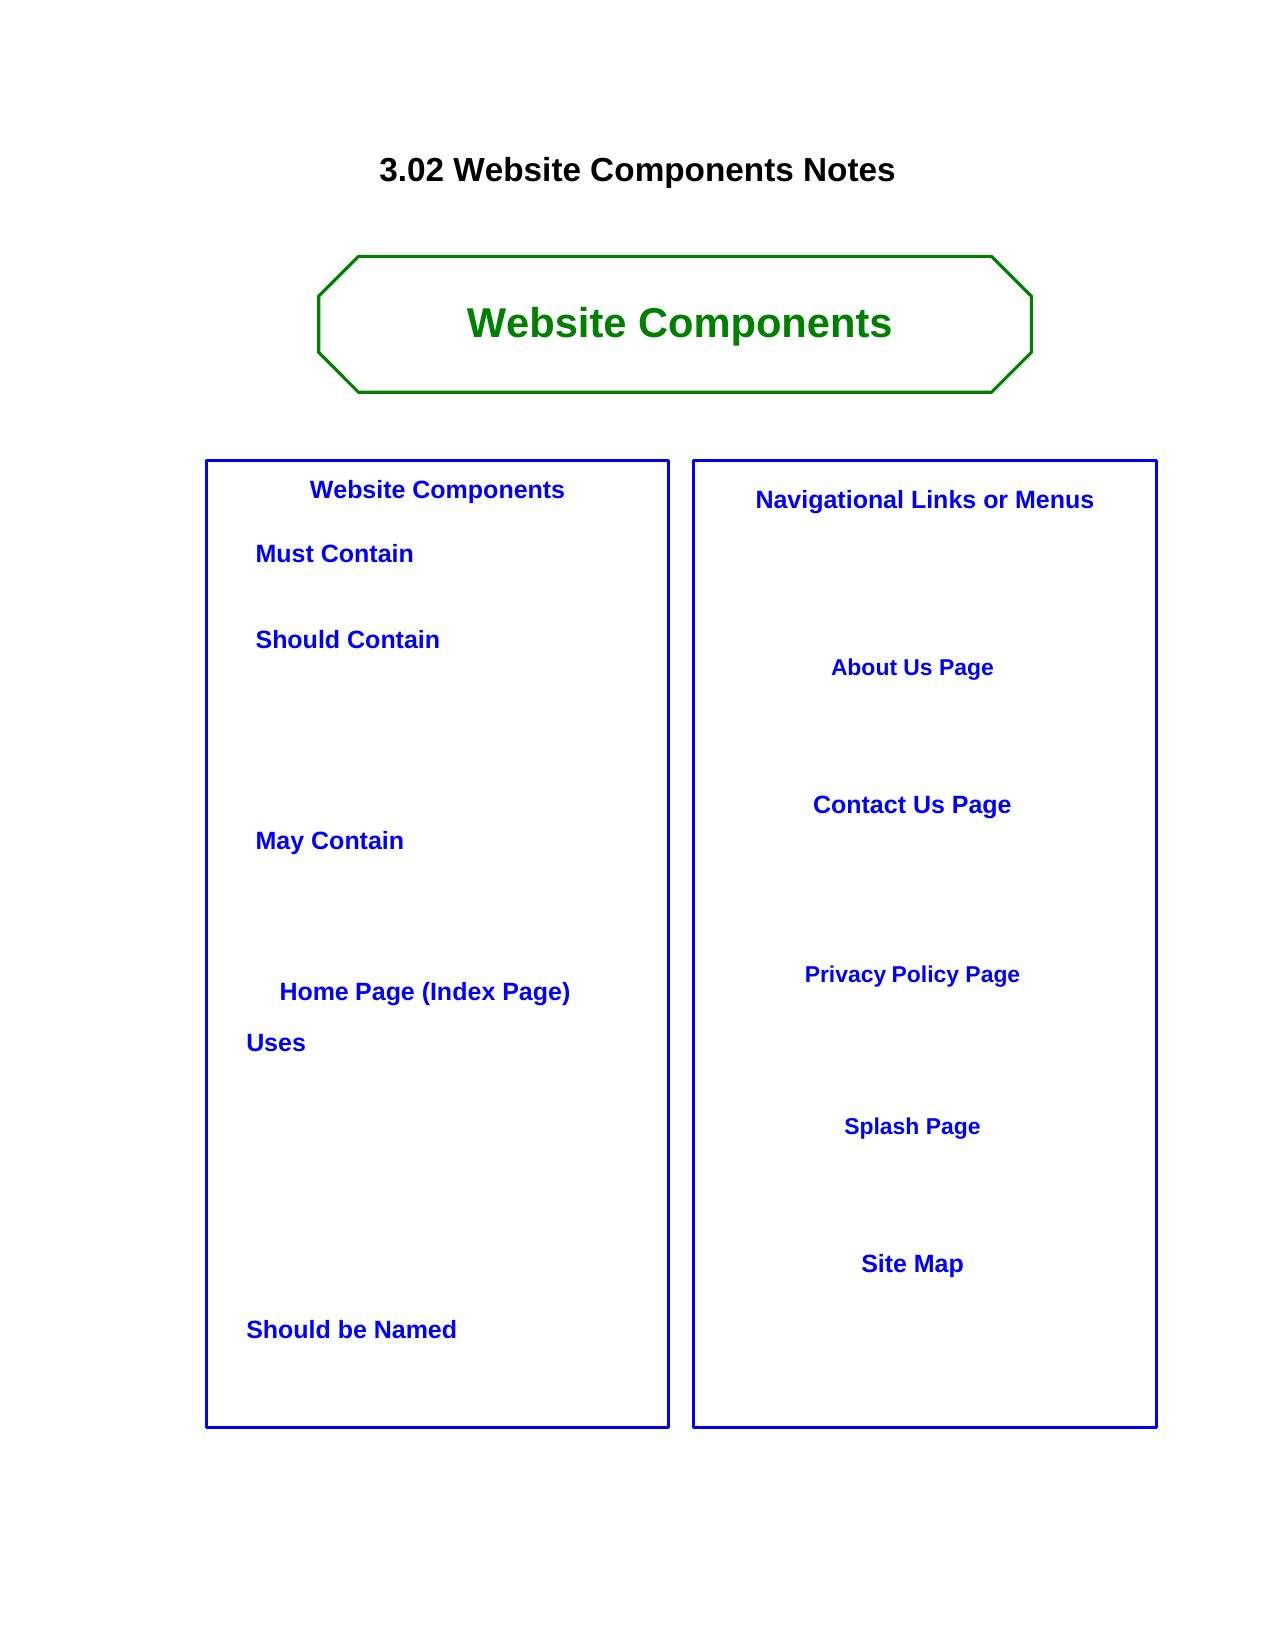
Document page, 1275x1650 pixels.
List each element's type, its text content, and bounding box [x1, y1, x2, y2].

text 3.02 Website Components Notes [150, 150, 1125, 188]
